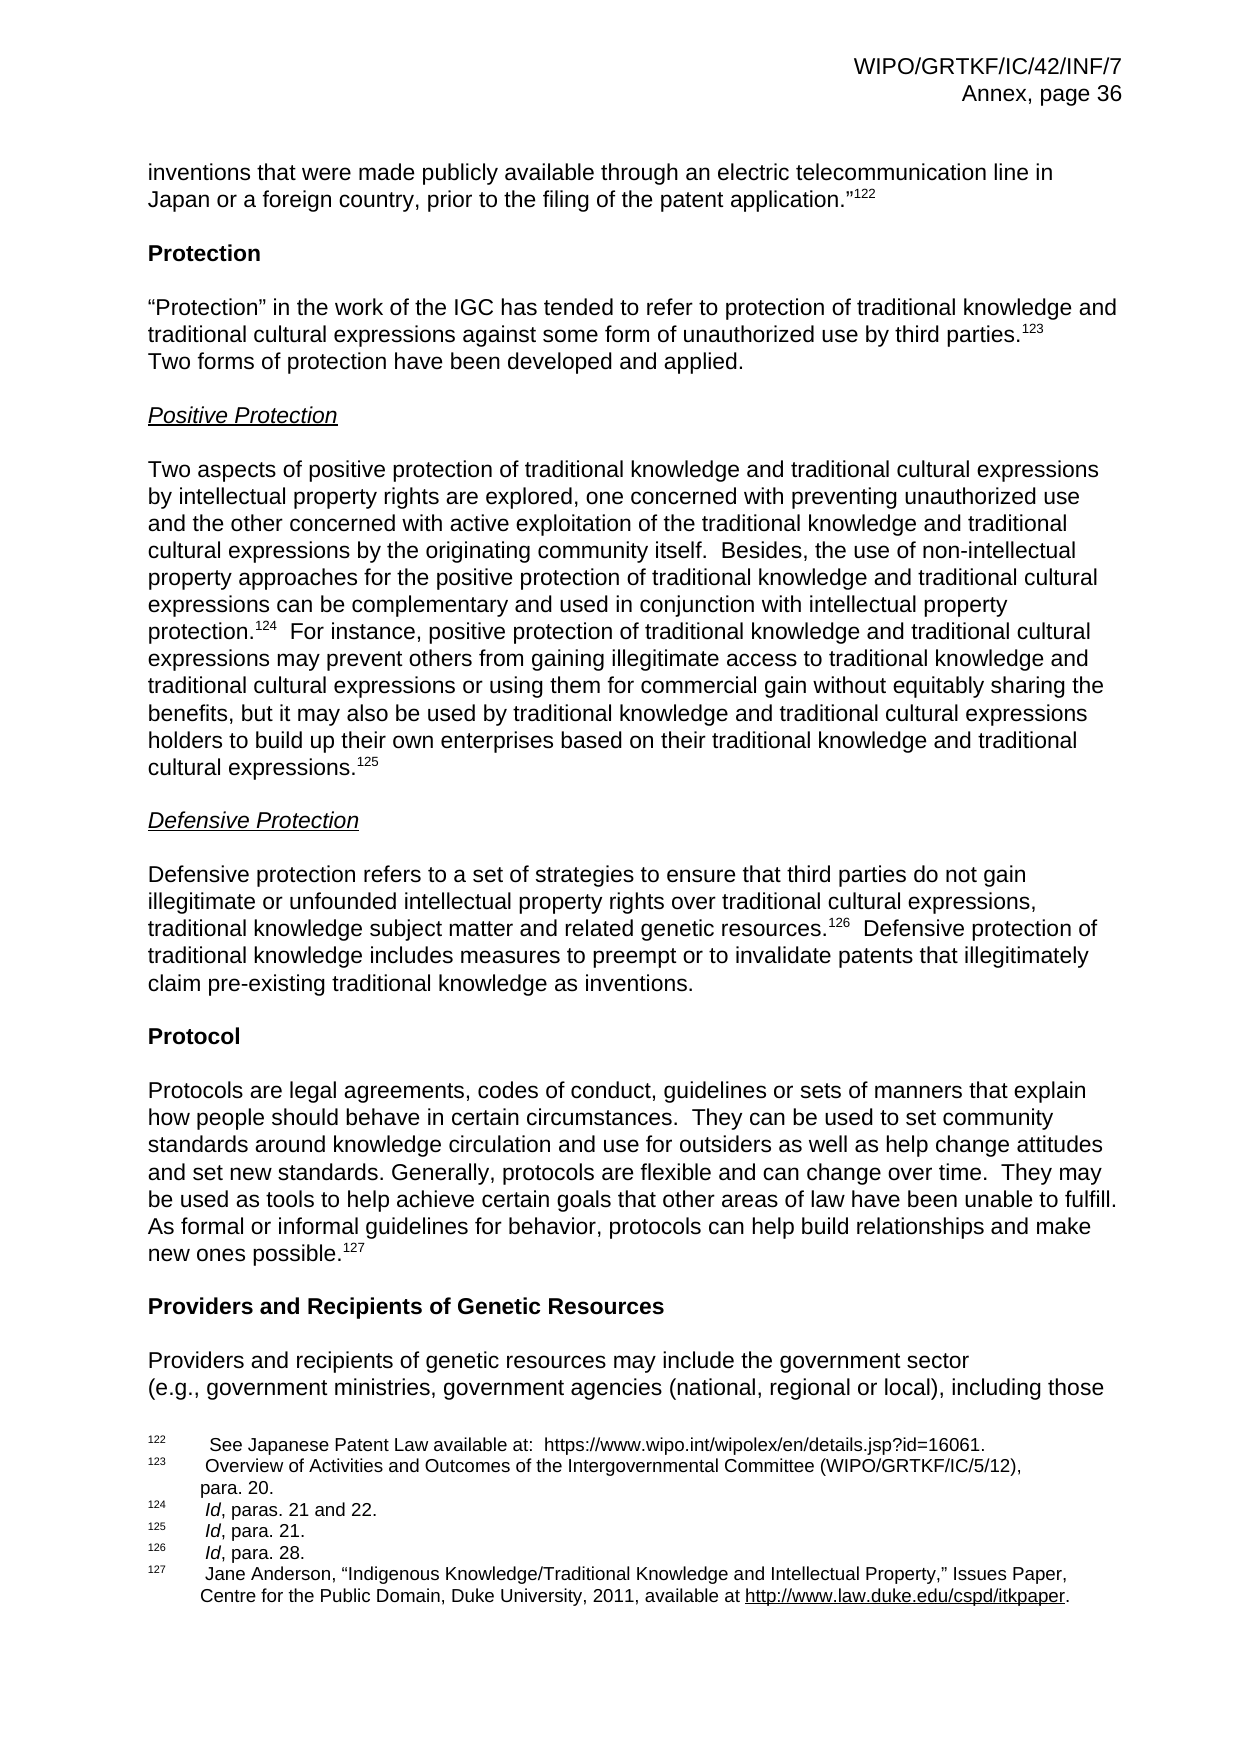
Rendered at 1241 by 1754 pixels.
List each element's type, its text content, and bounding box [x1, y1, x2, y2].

text Defensive protection refers to a set of strategies to ensure that third parties do not gain illegitimate or unfounded intellectual property rights over traditional cultural expressions, traditional knowledge subject matter and related genetic resources. Defensive protection of traditional knowledge includes measures to preempt or to invalidate patents that illegitimately claim pre-existing traditional knowledge as inventions. [148, 861, 1122, 996]
subtitle Protection [148, 240, 1122, 266]
text Positive Protection [148, 401, 1122, 428]
text “Protection” in the work of the IGC has tended to refer to protection of traditional knowledge and traditional cultural expressions against some form of unauthorized use by third parties. Two forms of protection have been developed and applied. [148, 293, 1122, 374]
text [148, 158, 1122, 213]
subtitle Protocol [148, 1023, 1122, 1049]
text Defensive Protection [148, 806, 1122, 833]
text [148, 1347, 1122, 1401]
text Two aspects of positive protection of traditional knowledge and traditional cultural expressions by intellectual property rights are explored, one concerned with preventing unauthorized use and the other concerned with active exploitation of the traditional knowledge and traditional cultural expressions by the originating community itself. Besides, the use of non-intellectual property approaches for the positive protection of traditional knowledge and traditional cultural expressions can be complementary and used in conjunction with intellectual property protection. For instance, positive protection of traditional knowledge and traditional cultural expressions may prevent others from gaining illegitimate access to traditional knowledge and traditional cultural expressions or using them for commercial gain without equitably sharing the [148, 455, 1122, 699]
subtitle Providers and Recipients of Genetic Resources [148, 1293, 1122, 1319]
text Protocols are legal agreements, codes of conduct, guidelines or sets of manners that explain how people should behave in certain circumstances. They can be used to set community standards around knowledge circulation and use for outsiders as well as help change attitudes and set new standards. Generally, protocols are flexible and can change over time. They may be used as tools to help achieve certain goals that other areas of law have been unable to fulfill. As formal or informal guidelines for behavior, protocols can help build relationships and make new ones possible. [148, 1076, 1122, 1266]
text benefits, but it may also be used by traditional knowledge and traditional cultural expressions holders to build up their own enterprises based on their traditional knowledge and traditional cultural expressions. [148, 699, 1122, 780]
